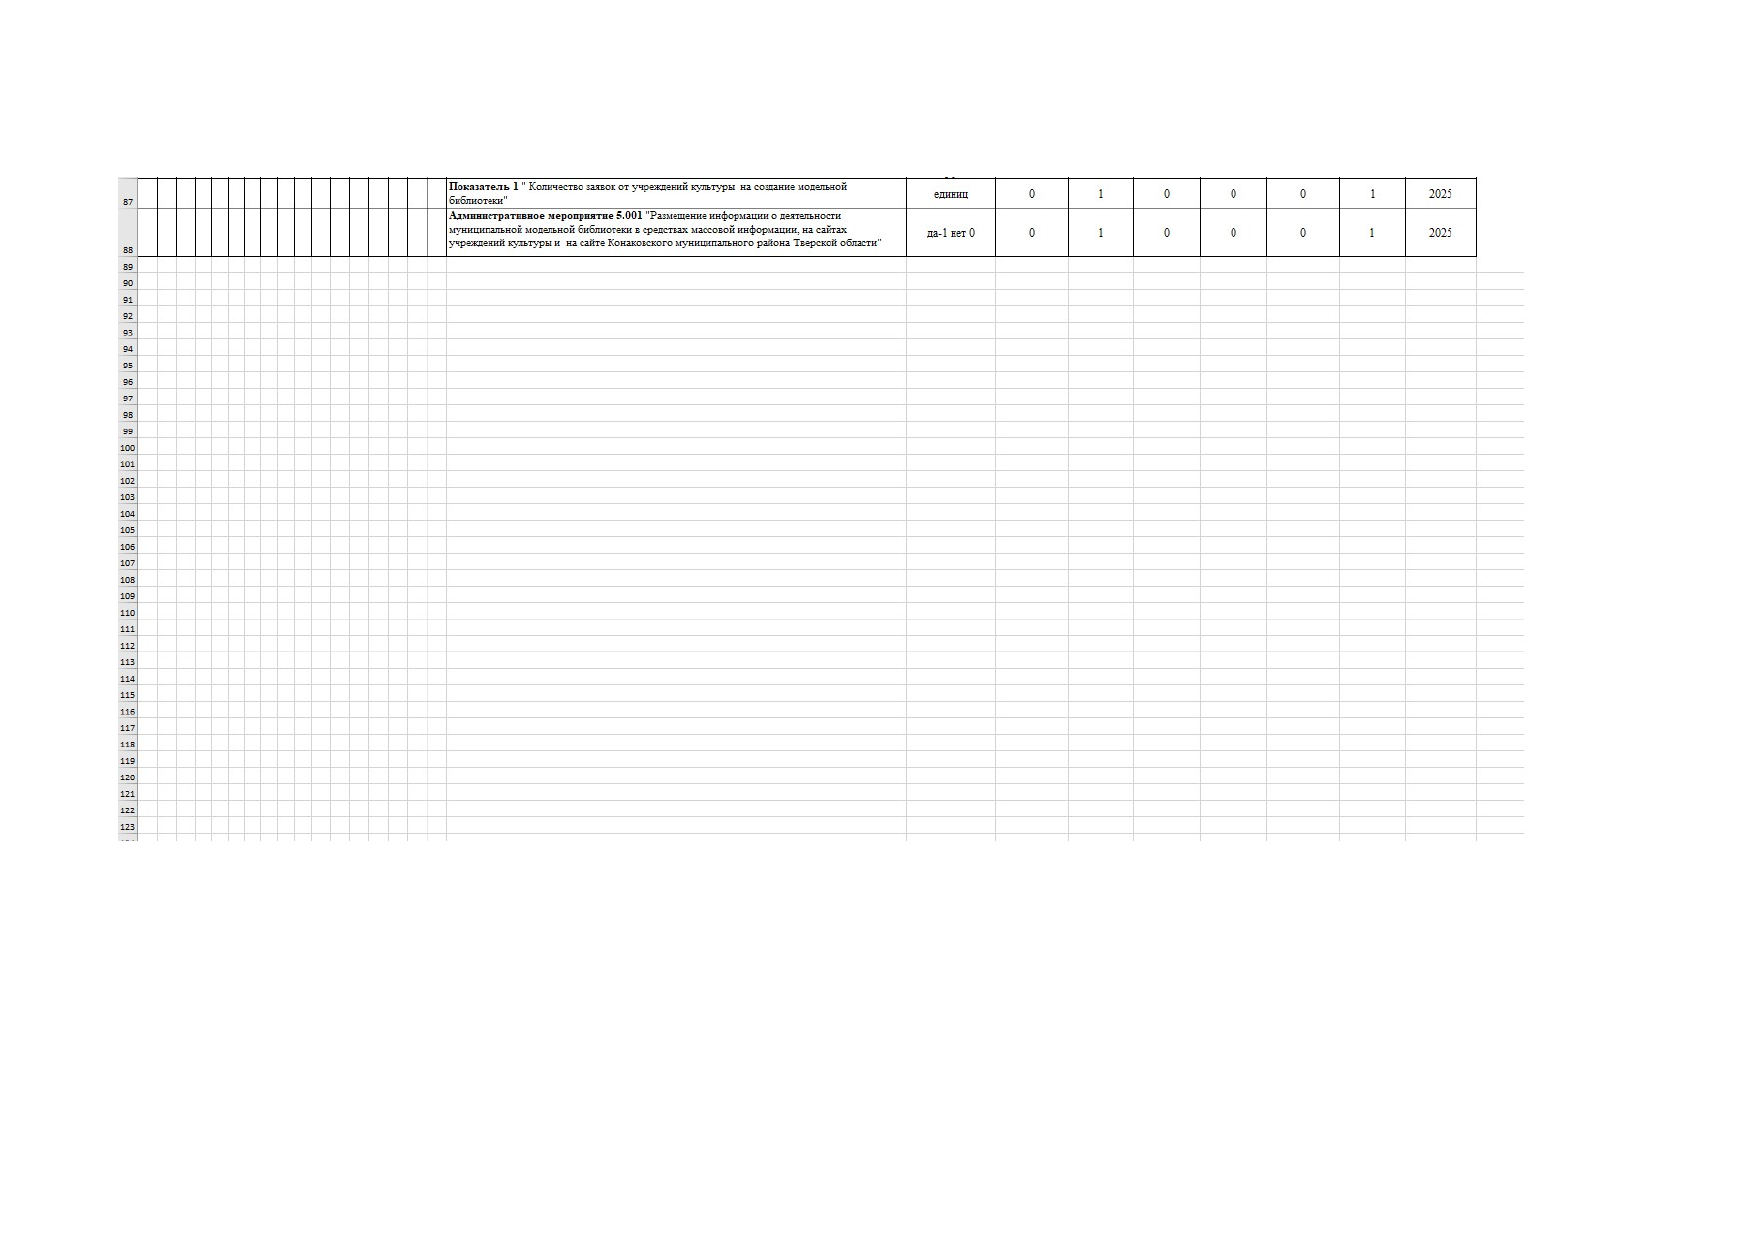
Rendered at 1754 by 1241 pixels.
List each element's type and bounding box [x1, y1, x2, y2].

picture [118, 177, 1636, 841]
